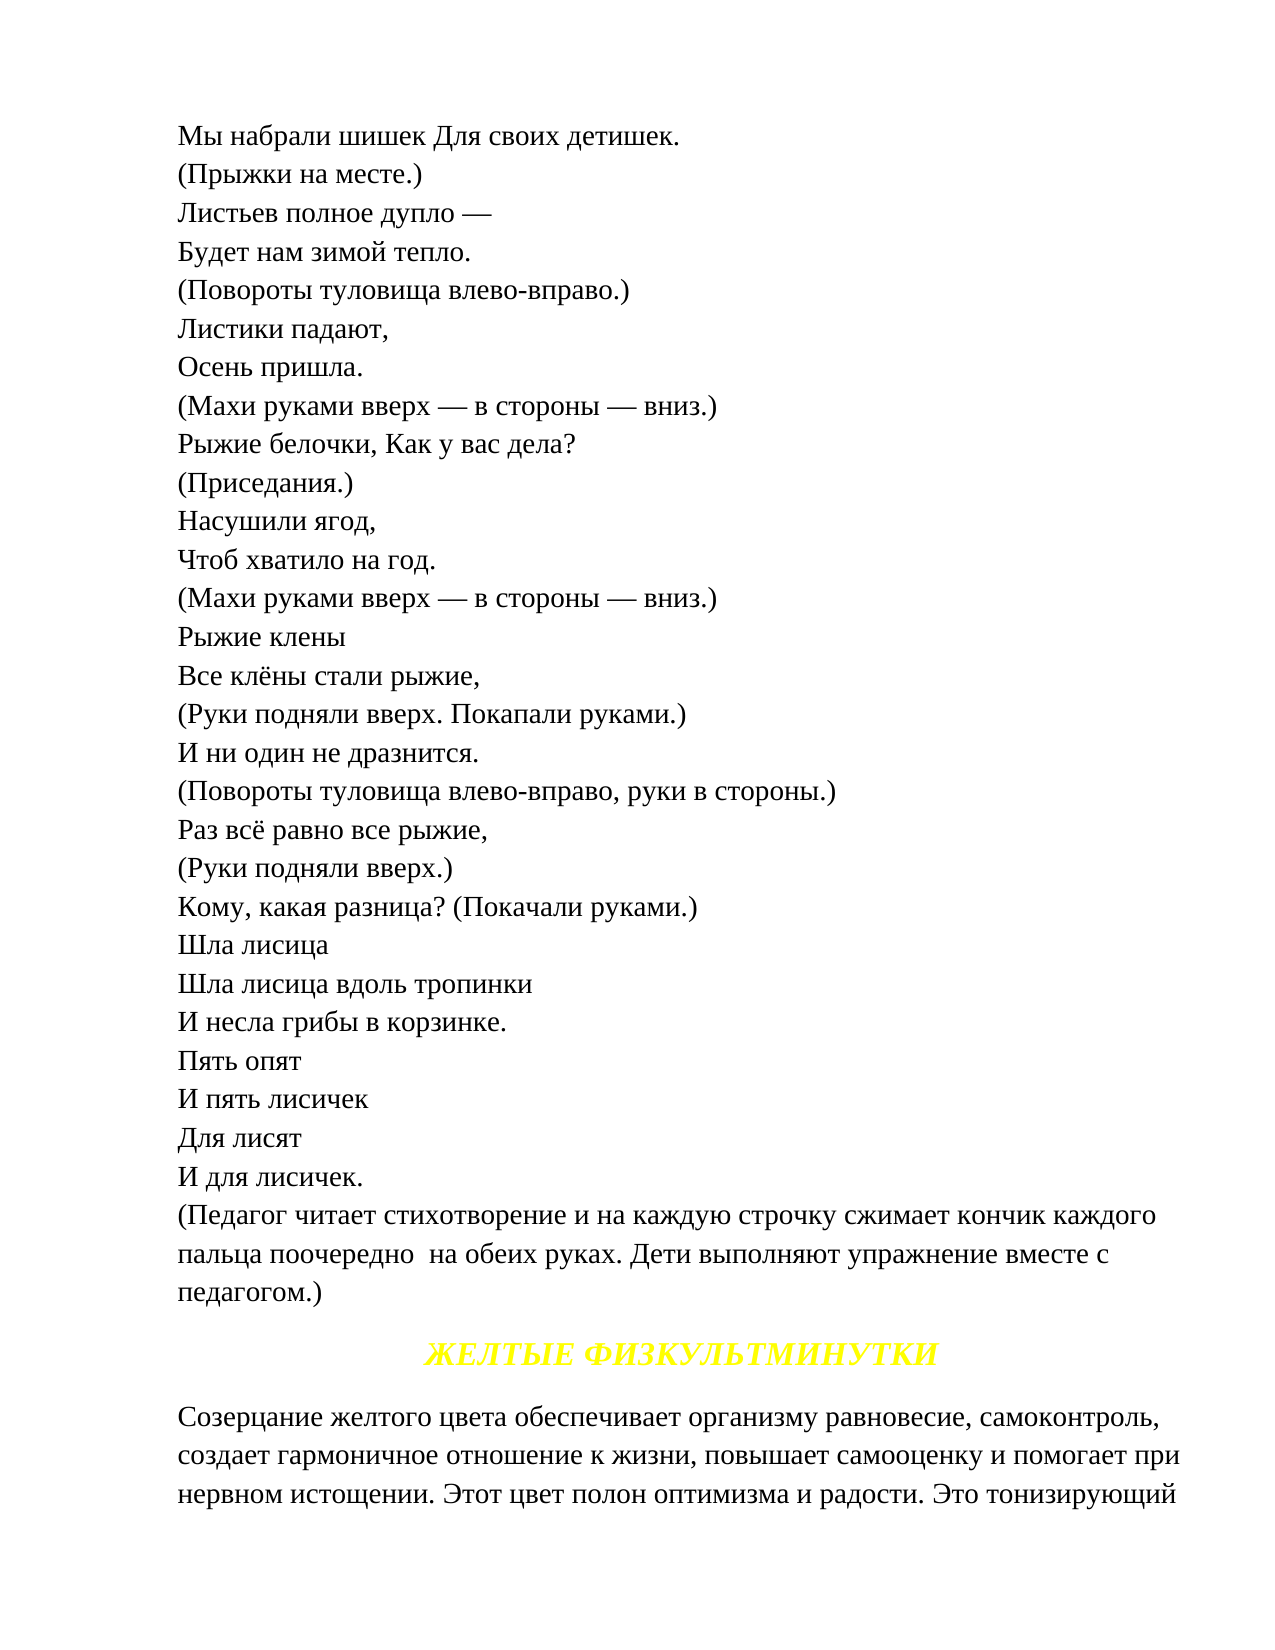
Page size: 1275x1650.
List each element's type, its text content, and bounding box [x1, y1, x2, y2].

text Шла лисица [177, 927, 1186, 961]
text (Повороты туловища влево-вправо, руки в стороны.) [177, 773, 1186, 807]
text Все клёны стали рыжие, [177, 658, 1186, 691]
text (Прыжки на месте.) [177, 157, 1186, 190]
text И для лисичек. [177, 1159, 1186, 1192]
text Пять опят [177, 1043, 1186, 1077]
text Раз всё равно все рыжие, [177, 812, 1186, 845]
text (Махи руками вверх — в стороны — вниз.) [177, 581, 1186, 614]
text Кому, какая разница? (Покачали руками.) [177, 889, 1186, 922]
text Насушили ягод, [177, 503, 1186, 537]
text (Руки подняли вверх. Покапали руками.) [177, 696, 1186, 730]
text (Педагог читает стихотворение и на каждую строчку сжимает кончик каждого пальца поочередно на обеих руках. Дети выполняют упражнение вместе с педагогом.) [177, 1197, 1186, 1308]
text Шла лисица вдоль тропинки [177, 966, 1186, 999]
text (Руки подняли вверх.) [177, 850, 1186, 884]
text И несла грибы в корзинке. [177, 1004, 1186, 1038]
text ЖЕЛТЫЕ ФИЗКУЛЬТМИНУТКИ [177, 1334, 1186, 1372]
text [177, 1399, 1186, 1509]
text Мы набрали шишек Для своих детишек. [177, 118, 1186, 152]
text Для лисят [177, 1120, 1186, 1154]
text Листьев полное дупло — [177, 195, 1186, 229]
text Чтоб хватило на год. [177, 542, 1186, 576]
text Рыжие белочки, Как у вас дела? [177, 426, 1186, 460]
text (Махи руками вверх — в стороны — вниз.) [177, 388, 1186, 421]
text Листики падают, [177, 311, 1186, 344]
text Рыжие клены [177, 619, 1186, 653]
text (Повороты туловища влево-вправо.) [177, 272, 1186, 306]
text Осень пришла. [177, 349, 1186, 383]
text (Приседания.) [177, 465, 1186, 498]
text И пять лисичек [177, 1082, 1186, 1115]
text Будет нам зимой тепло. [177, 234, 1186, 267]
text И ни один не дразнится. [177, 735, 1186, 768]
